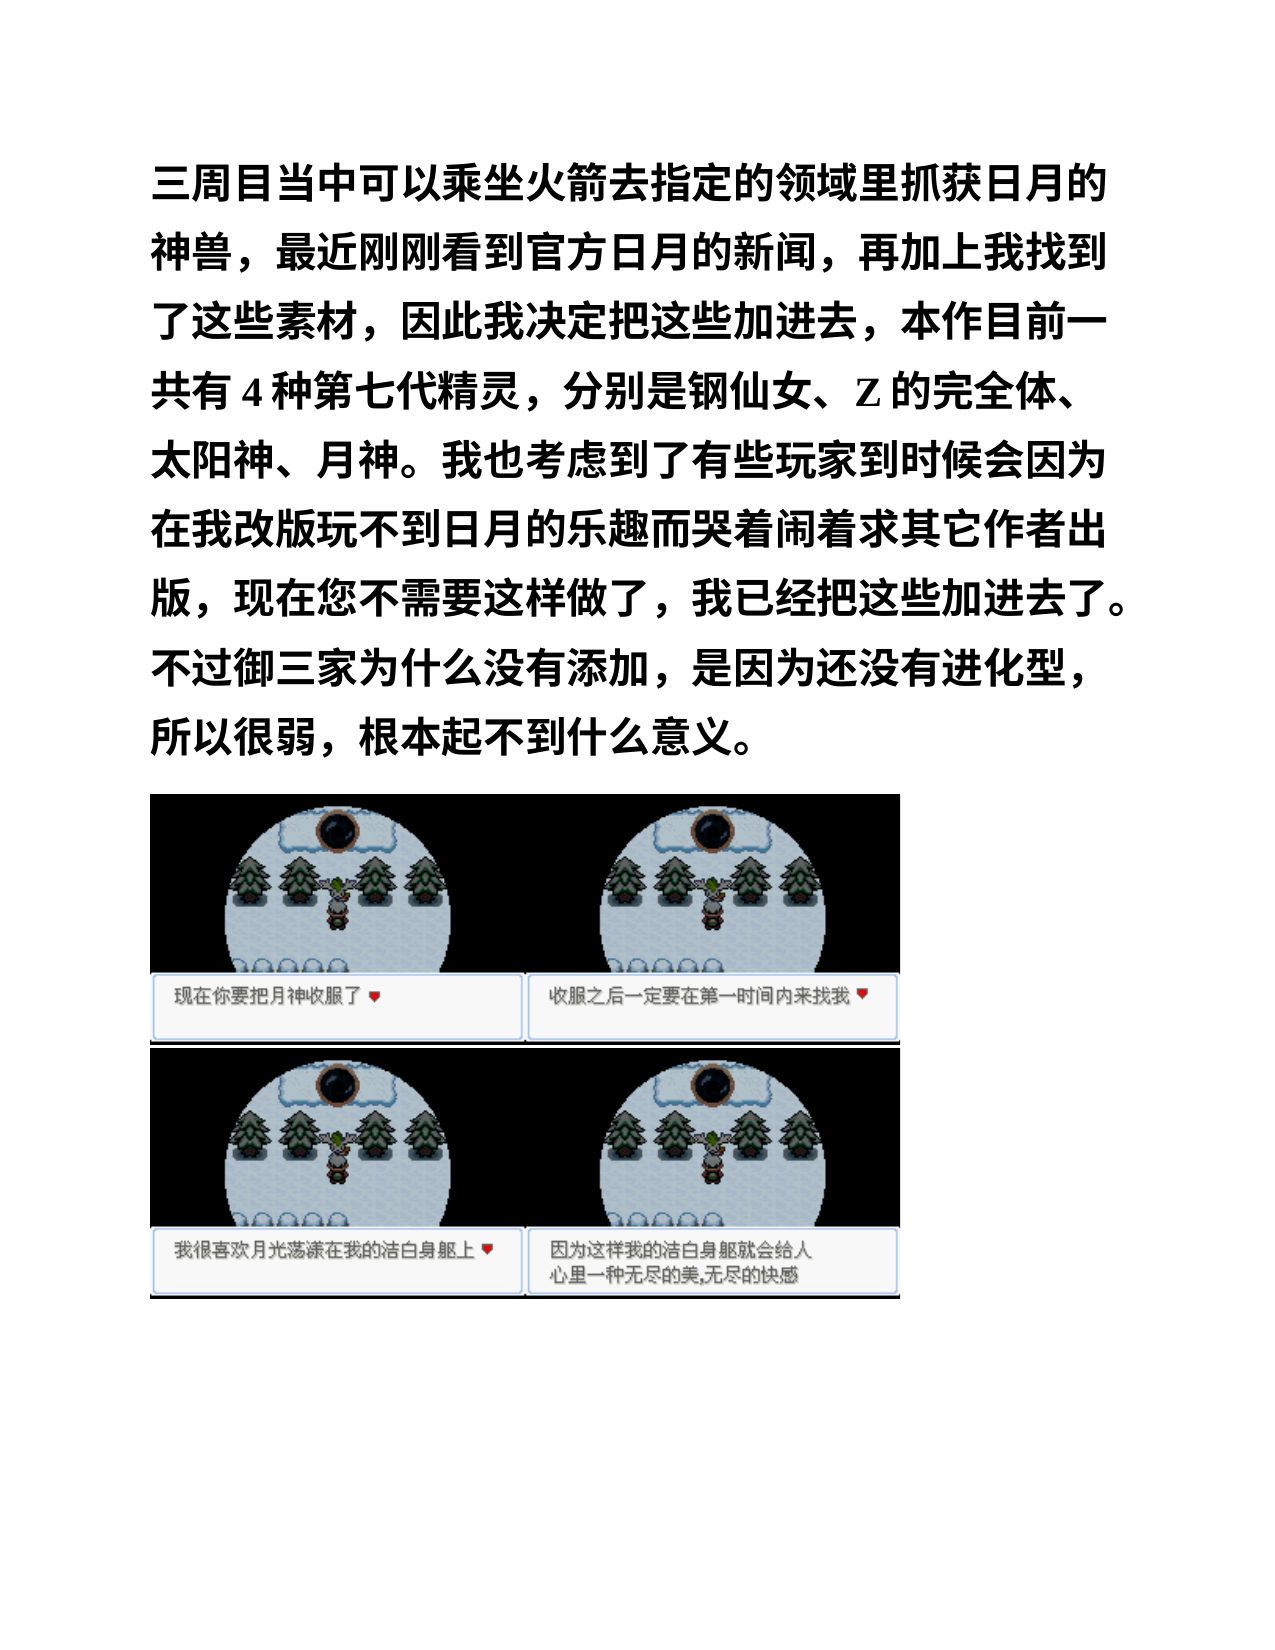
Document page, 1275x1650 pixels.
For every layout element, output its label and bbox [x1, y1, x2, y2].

picture [150, 794, 901, 1045]
picture [150, 1048, 901, 1299]
text [150, 150, 1125, 764]
